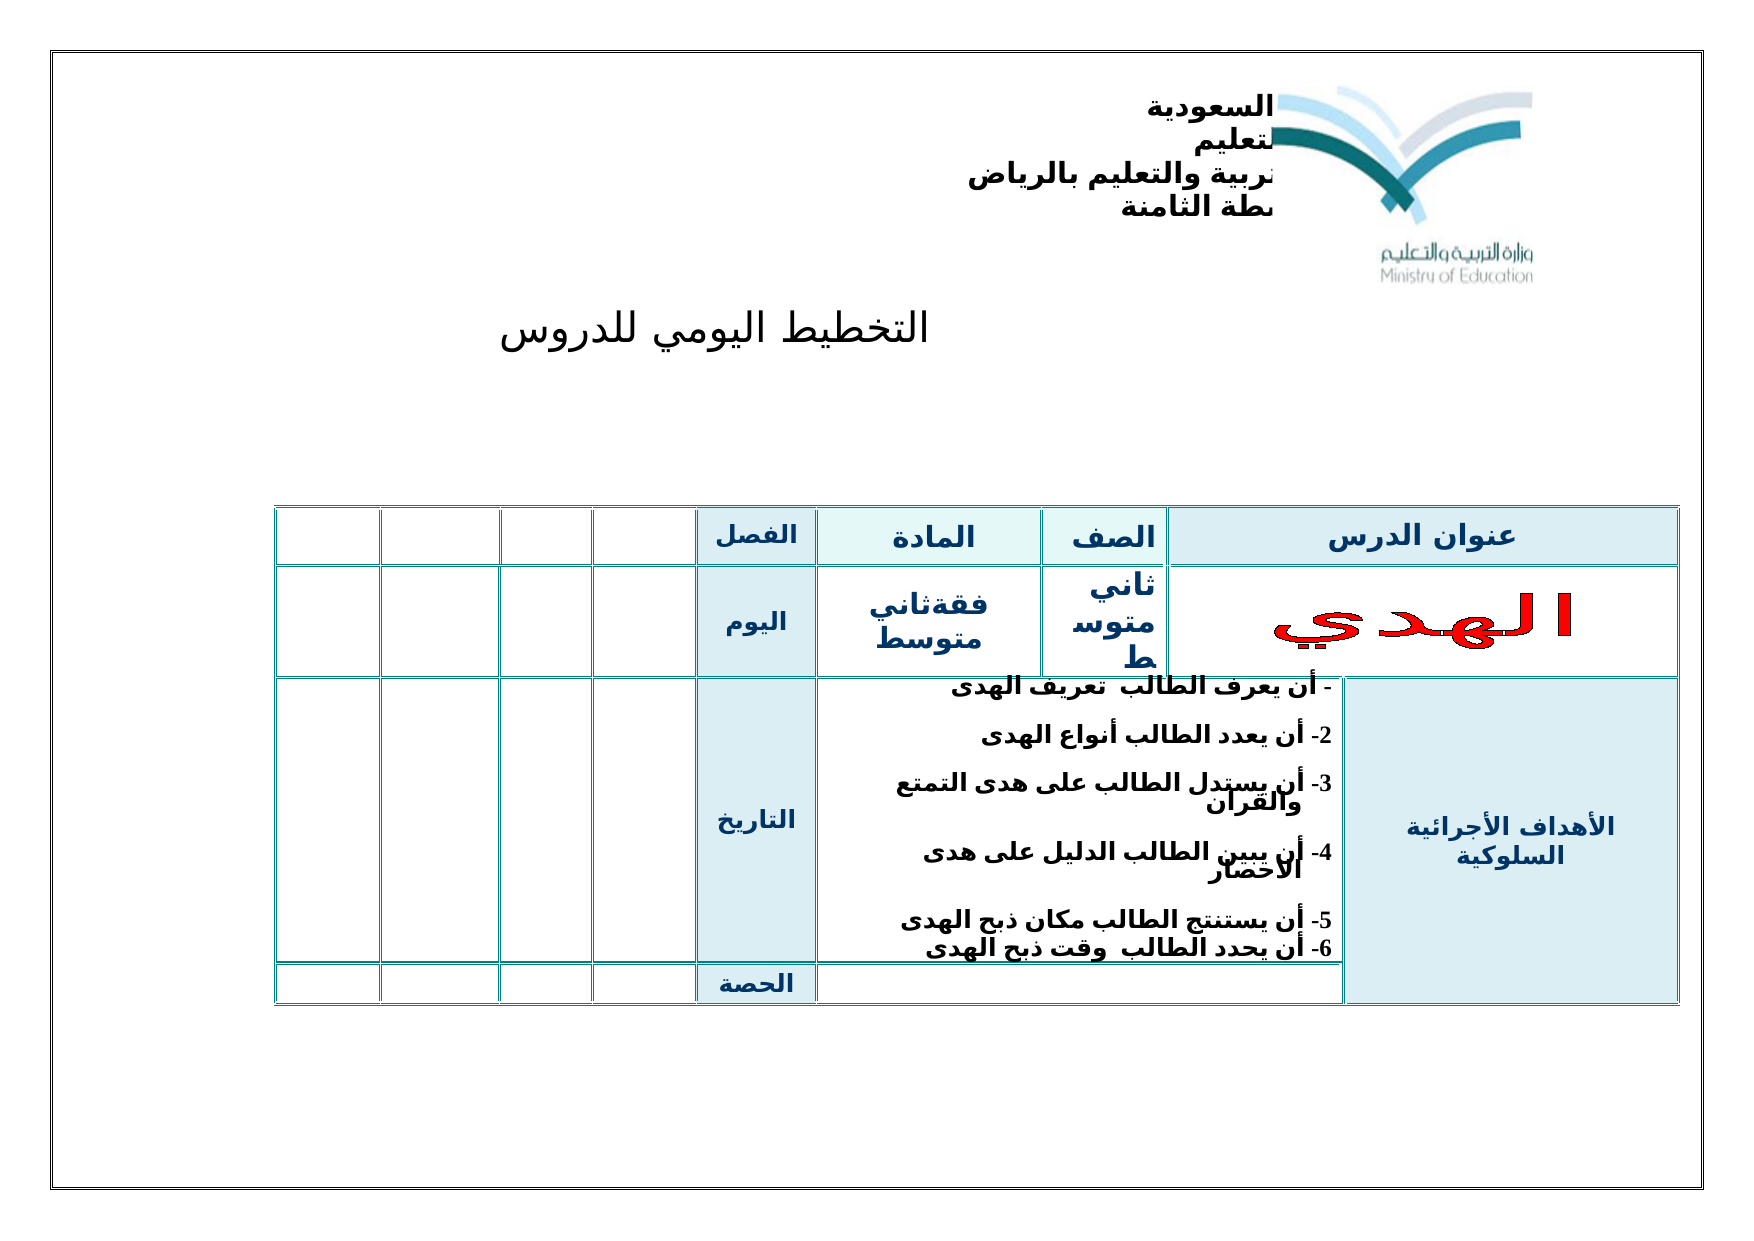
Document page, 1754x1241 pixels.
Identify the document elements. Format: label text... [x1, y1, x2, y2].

table_header [275, 506, 381, 564]
table_cell الأهداف الأجرائية السلوكية [1345, 677, 1678, 1003]
table_cell التاريخ [698, 679, 815, 961]
table_cell [275, 961, 381, 1003]
text الإدارة العامة للتربية والتعليم بالرياض [89, 156, 1272, 189]
table_cell [1169, 564, 1677, 676]
table_header الصف الفصل [1042, 508, 1166, 564]
table_cell فقةثاني متوسط [818, 567, 1040, 676]
table_cell [499, 961, 593, 1003]
table_header [381, 506, 501, 564]
table_header [501, 506, 593, 564]
table_cell ثاني متوسط [1043, 564, 1166, 676]
table_cell [593, 965, 696, 1003]
table_cell [501, 679, 591, 961]
text المملكة العربية السعودية [89, 89, 1272, 122]
text المدرسة المتوسطة الثامنة [89, 189, 1272, 223]
table_cell [501, 567, 591, 676]
table_header عنوان الدرس [1169, 508, 1678, 564]
table_cell الحصة [696, 965, 816, 1003]
table_cell - أن يعرف الطالب تعريف الهدى 2- أن يعدد الطالب أنواع الهدى 3- أن يستدل الطالب على هدى التمتع والقران 4- أن يبين الطالب الدليل على هدى الاحصار 5- أن يستنتج الطالب مكان ذبح الهدى 6- أن يحدد الطالب وقت ذبح الهدى [818, 676, 1343, 961]
table_cell [381, 965, 499, 1003]
table_cell [594, 567, 695, 676]
table_cell [277, 567, 379, 676]
table_cell [382, 679, 498, 961]
table_cell [382, 567, 498, 676]
table_cell [594, 679, 695, 961]
table_cell [816, 963, 1342, 1003]
table_cell [277, 679, 379, 961]
text وزارة التربية والتعليم [89, 122, 1272, 156]
table_header المادة [816, 506, 1042, 564]
table_header الفصل [696, 508, 816, 564]
table_cell اليوم [698, 567, 815, 676]
picture [1272, 86, 1533, 284]
table_header [593, 508, 696, 564]
